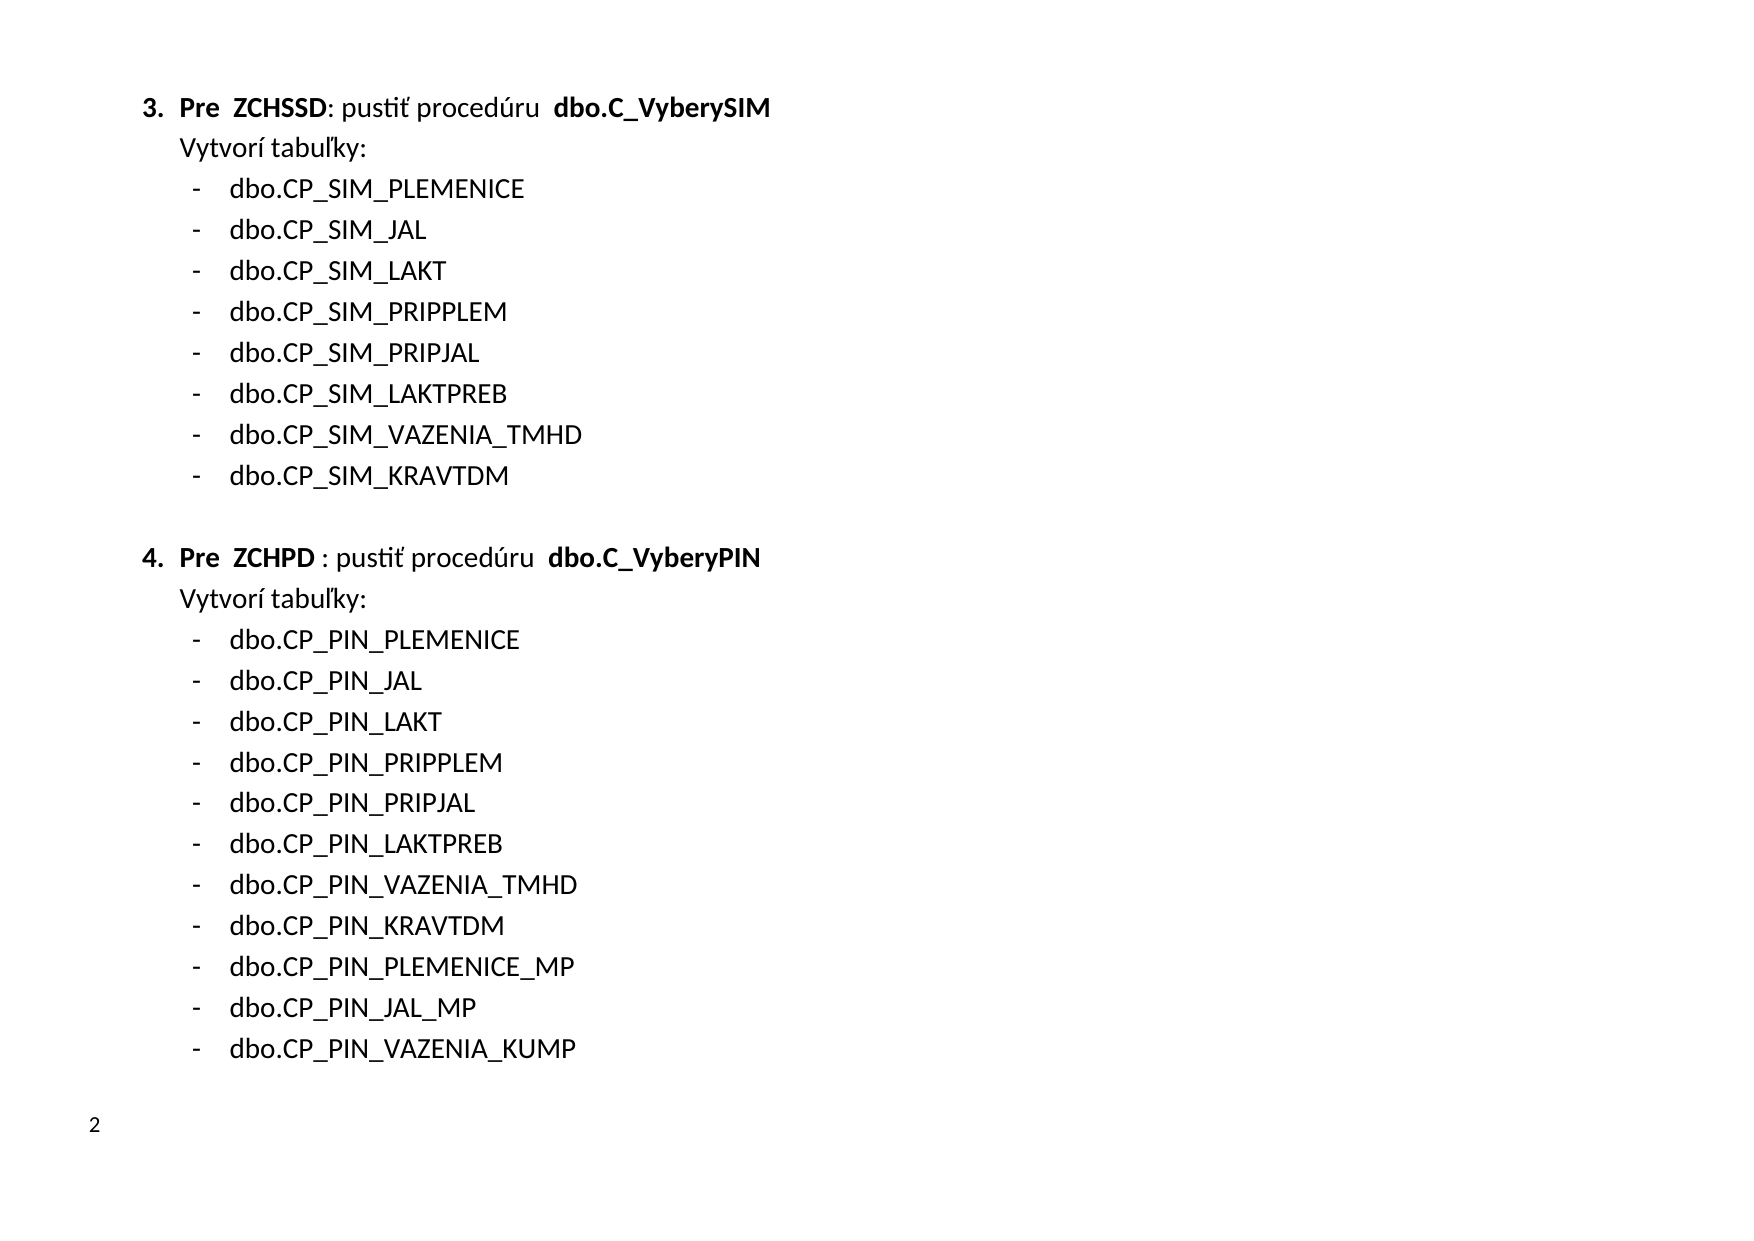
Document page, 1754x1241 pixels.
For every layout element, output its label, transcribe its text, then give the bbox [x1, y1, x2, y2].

list dbo.CP_SIM_PRIPJAL [192, 334, 1665, 370]
list dbo.CP_SIM_LAKT [192, 252, 1665, 288]
list dbo.CP_PIN_VAZENIA_TMHD [192, 866, 1665, 902]
list dbo.CP_SIM_VAZENIA_TMHD [192, 416, 1665, 452]
list Pre ZCHSSD: pustiť procedúru dbo.C_VyberySIM [142, 89, 1665, 124]
list dbo.CP_PIN_VAZENIA_KUMP [192, 1030, 1665, 1066]
list dbo.CP_SIM_PRIPPLEM [192, 293, 1665, 329]
list dbo.CP_PIN_JAL_MP [192, 989, 1665, 1025]
list Vytvorí tabuľky: [179, 129, 1665, 165]
list dbo.CP_PIN_PLEMENICE_MP [192, 948, 1665, 984]
list dbo.CP_PIN_PRIPPLEM [192, 744, 1665, 779]
list Pre ZCHPD : pustiť procedúru dbo.C_VyberyPIN [142, 539, 1665, 574]
list dbo.CP_PIN_LAKTPREB [192, 826, 1665, 861]
list dbo.CP_PIN_KRAVTDM [192, 907, 1665, 943]
list dbo.CP_SIM_PLEMENICE [192, 171, 1665, 206]
list dbo.CP_PIN_PRIPJAL [192, 784, 1665, 820]
list dbo.CP_PIN_PLEMENICE [192, 621, 1665, 656]
list dbo.CP_PIN_JAL [192, 662, 1665, 697]
list dbo.CP_SIM_LAKTPREB [192, 375, 1665, 411]
list Vytvorí tabuľky: [179, 580, 1665, 616]
list dbo.CP_PIN_LAKT [192, 703, 1665, 738]
list dbo.CP_SIM_KRAVTDM [192, 457, 1665, 493]
list dbo.CP_SIM_JAL [192, 211, 1665, 247]
